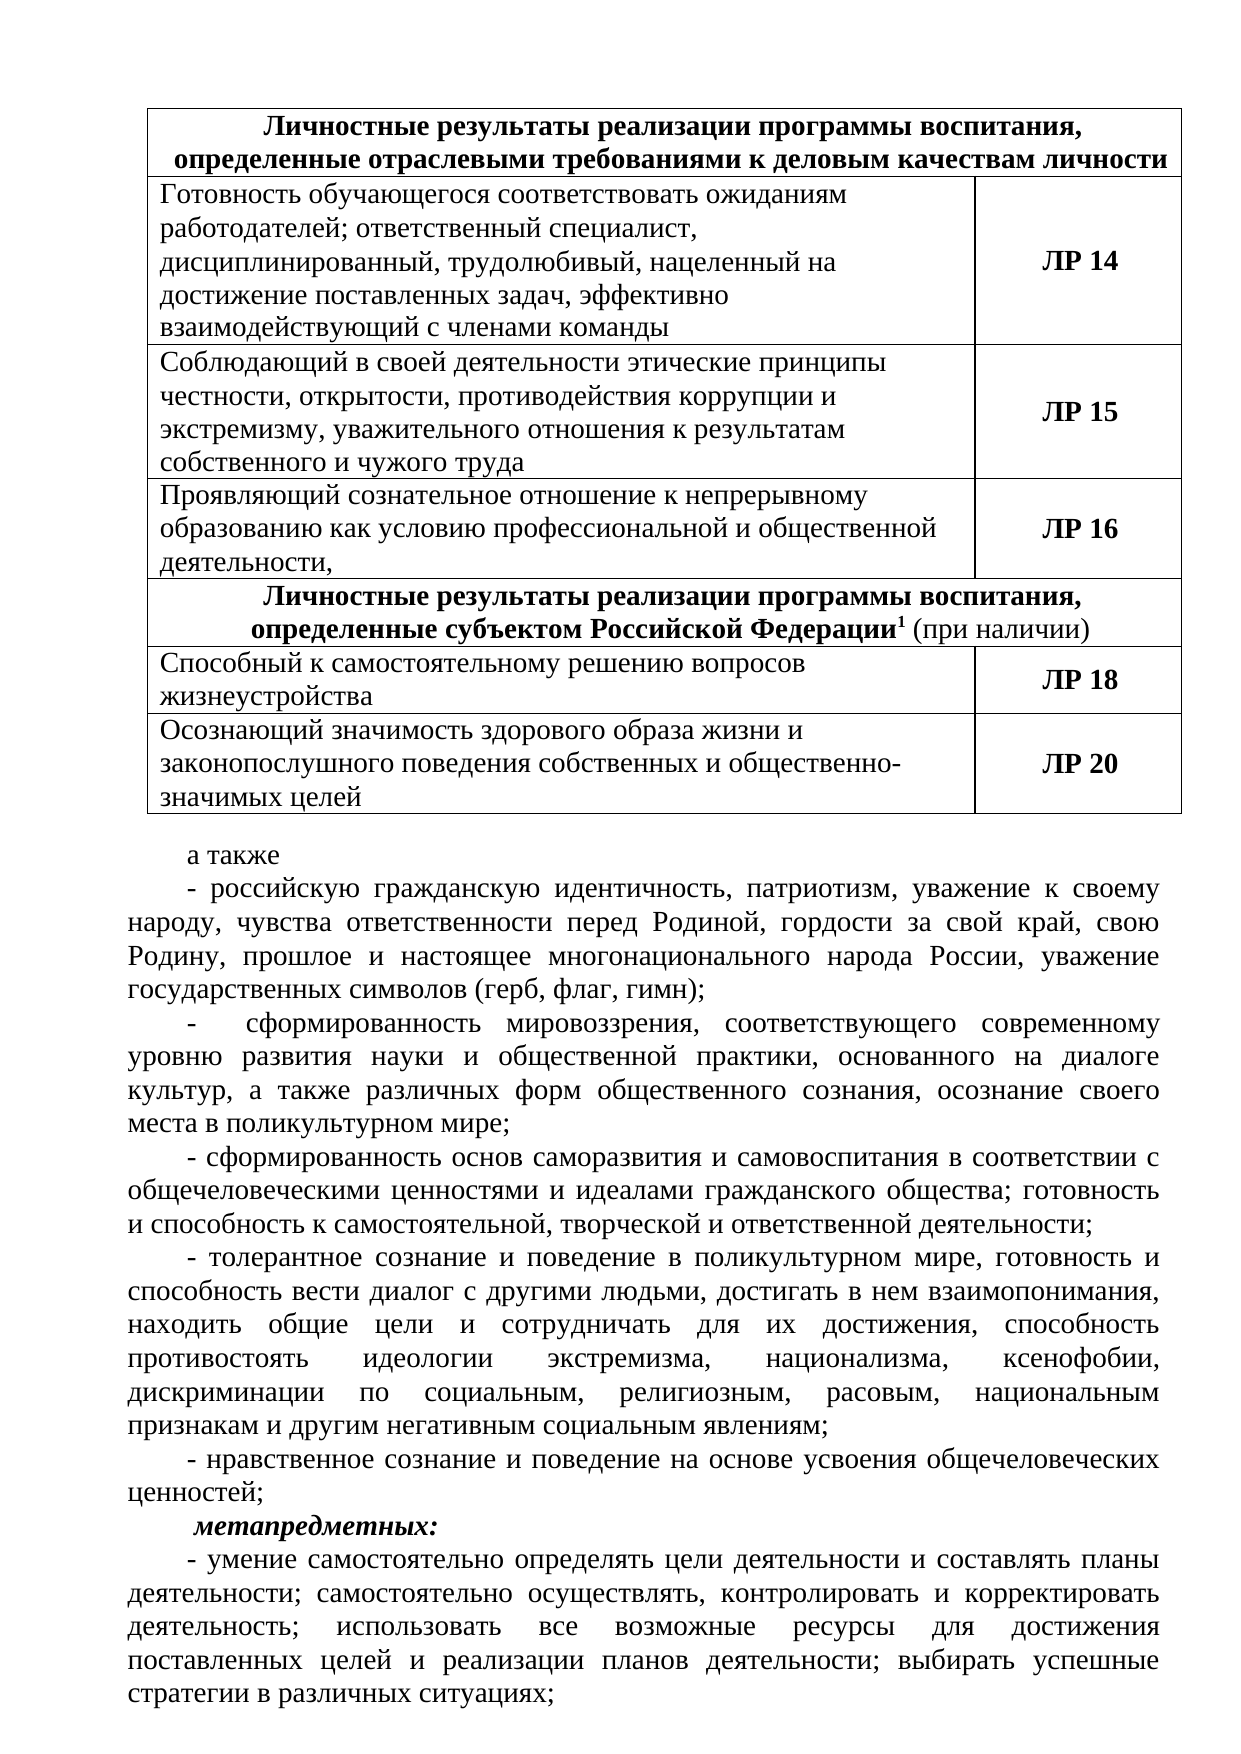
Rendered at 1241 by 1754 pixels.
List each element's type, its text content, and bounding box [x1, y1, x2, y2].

table_cell Осознающий значимость здорового образа жизни и законопослушного поведения собственных и общественно- значимых целей [148, 714, 974, 813]
text а также [127, 837, 1161, 871]
table_cell Соблюдающий в своей деятельности этические принципы честности, открытости, противодействия коррупции и экстремизму, уважительного отношения к результатам собственного и чужого труда [148, 345, 974, 478]
text - нравственное сознание и поведение на основе усвоения общечеловеческих ценностей; [127, 1441, 1161, 1508]
table_header Личностные результаты реализации программы воспитания, определенные отраслевыми требованиями к деловым качествам личности [148, 109, 1181, 176]
table_cell Личностные результаты реализации программы воспитания, определенные субъектом Российской Федерации1 (при наличии) [148, 579, 1181, 646]
text метапредметных: [127, 1508, 1161, 1541]
table_cell ЛР 16 [976, 479, 1181, 578]
table_cell Проявляющий сознательное отношение к непрерывному образованию как условию профессиональной и общественной деятельности, [148, 479, 974, 578]
table_cell ЛР 15 [976, 345, 1181, 478]
text - толерантное сознание и поведение в поликультурном мире, готовность и способность вести диалог с другими людьми, достигать в нем взаимопонимания, находить общие цели и сотрудничать для их достижения, способность противостоять идеологии экстремизма, национализма, ксенофобии, дискриминации по социальным, религиозным, расовым, национальным признакам и другим негативным социальным явлениям; [127, 1239, 1161, 1441]
text - сформированность основ саморазвития и самовоспитания в соответствии с общечеловеческими ценностями и идеалами гражданского общества; готовность и способность к самостоятельной, творческой и ответственной деятельности; [127, 1139, 1161, 1239]
table_cell Способный к самостоятельному решению вопросов жизнеустройства [148, 647, 974, 712]
text - российскую гражданскую идентичность, патриотизм, уважение к своему народу, чувства ответственности перед Родиной, гордости за свой край, свою Родину, прошлое и настоящее многонационального народа России, уважение государственных символов (герб, флаг, гимн); [127, 871, 1161, 1005]
table_cell ЛР 18 [976, 647, 1181, 712]
table_cell Готовность обучающегося соответствовать ожиданиям работодателей; ответственный специалист, дисциплинированный, трудолюбивый, нацеленный на достижение поставленных задач, эффективно взаимодействующий с членами команды [148, 177, 974, 343]
text - сформированность мировоззрения, соответствующего современному уровню развития науки и общественной практики, основанного на диалоге культур, а также различных форм общественного сознания, осознание своего места в поликультурном мире; [127, 1005, 1161, 1139]
text - умение самостоятельно определять цели деятельности и составлять планы деятельности; самостоятельно осуществлять, контролировать и корректировать деятельность; использовать все возможные ресурсы для достижения поставленных целей и реализации планов деятельности; выбирать успешные стратегии в различных ситуациях; [127, 1541, 1161, 1709]
table_cell ЛР 20 [976, 714, 1181, 813]
table_cell ЛР 14 [976, 177, 1181, 343]
